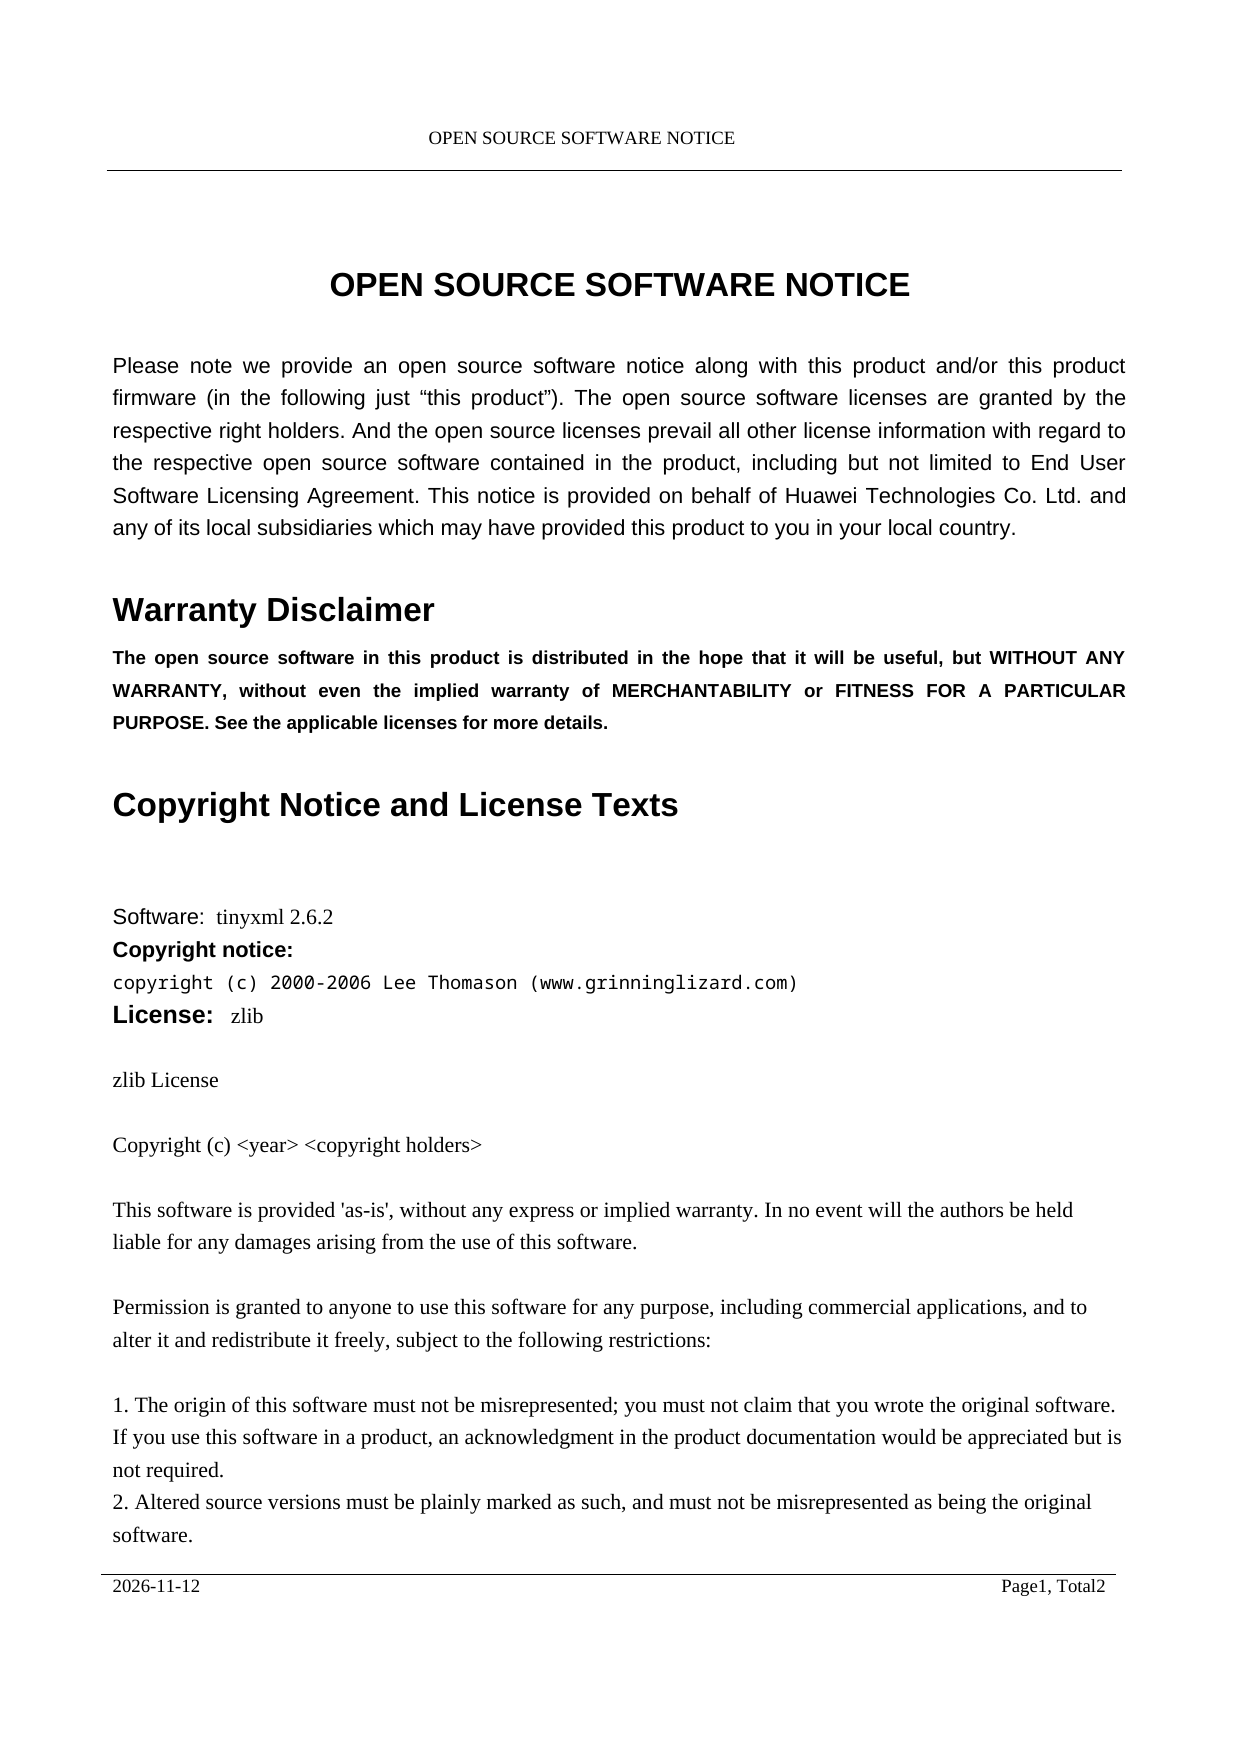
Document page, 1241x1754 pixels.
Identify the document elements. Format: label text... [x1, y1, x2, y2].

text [112, 998, 1128, 1551]
text Warranty Disclaimer [112, 576, 1128, 641]
text The open source software in this product is distributed in the hope that it will be useful, but WITHOUT ANY WARRANTY, without even the implied warranty of MERCHANTABILITY or FITNESS FOR A PARTICULAR PURPOSE. See the applicable licenses for more details. [112, 641, 1128, 739]
text Copyright notice: [112, 933, 1128, 966]
text Please note we provide an open source software notice along with this product and/or this product firmware (in the following just “this product”). The open source software licenses are granted by the respective right holders. And the open source licenses prevail all other license information with regard to the respective open source software contained in the product, including but not limited to End User Software Licensing Agreement. This notice is provided on behalf of Huawei Technologies Co. Ltd. and any of its local subsidiaries which may have provided this product to you in your local country. [112, 349, 1128, 544]
text Copyright Notice and License Texts [112, 771, 1128, 836]
text copyright (c) 2000-2006 Lee Thomason (www.grinninglizard.com) [112, 966, 1128, 998]
text OPEN SOURCE SOFTWARE NOTICE [112, 251, 1128, 316]
text Software: tinyxml 2.6.2 [112, 901, 1128, 933]
